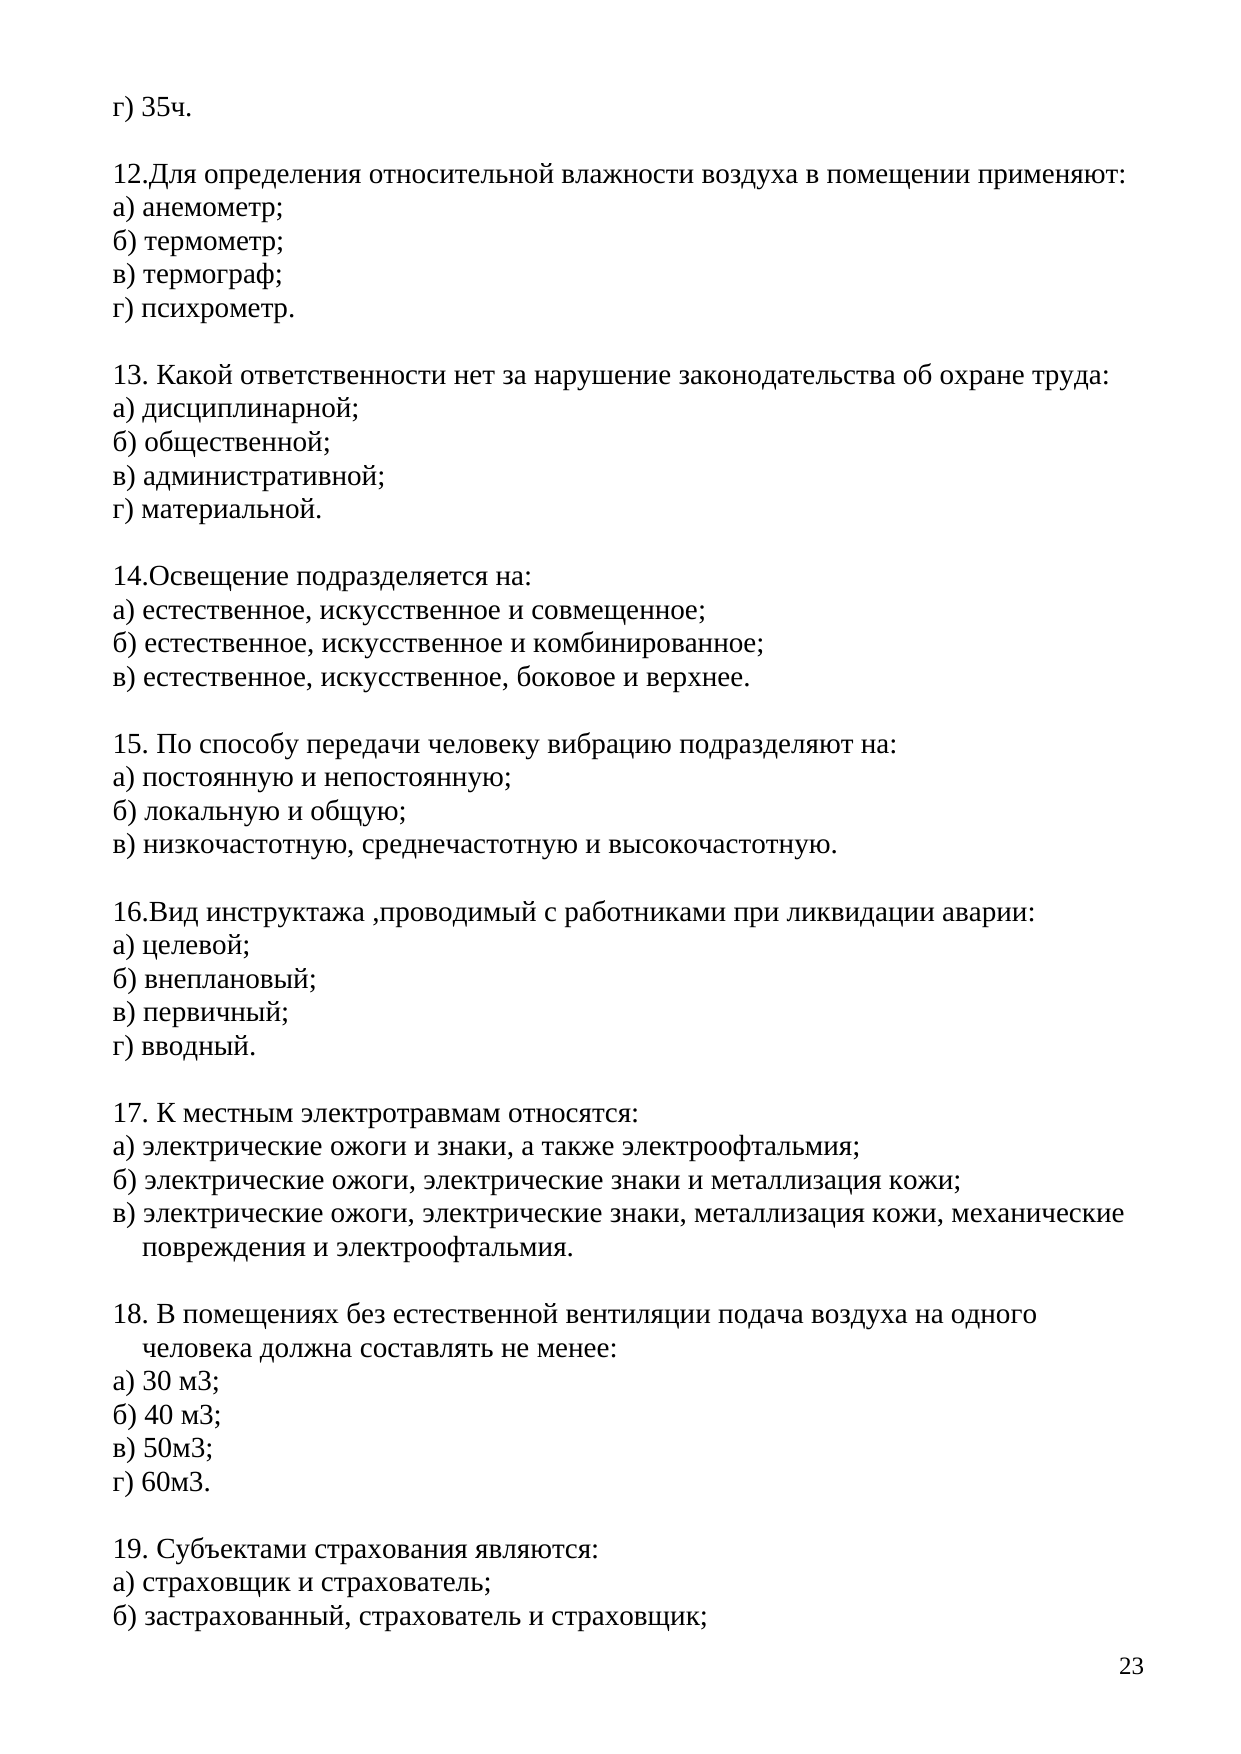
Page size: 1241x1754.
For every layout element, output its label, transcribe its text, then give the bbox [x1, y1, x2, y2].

text 14.Освещение подразделяется на: [112, 558, 1144, 592]
text в) 50м3; [112, 1430, 1144, 1464]
text а) анемометр; [112, 189, 1144, 223]
text г) 60м3. [112, 1464, 1144, 1497]
text в) термограф; [112, 256, 1144, 290]
text г) вводный. [112, 1028, 1144, 1061]
text а) постоянную и непостоянную; [112, 759, 1144, 793]
text б) естественное, искусственное и комбинированное; [112, 625, 1144, 659]
text г) психрометр. [112, 290, 1144, 323]
text г) 35ч. [112, 89, 1144, 122]
text 18. В помещениях без естественной вентиляции подача воздуха на одного человека должна составлять не менее: [112, 1296, 1144, 1363]
text б) общественной; [112, 424, 1144, 458]
text а) естественное, искусственное и совмещенное; [112, 592, 1144, 625]
text б) 40 м3; [112, 1397, 1144, 1430]
text б) термометр; [112, 223, 1144, 256]
text а) 30 м3; [112, 1363, 1144, 1397]
text а) страховщик и страхователь; [112, 1564, 1144, 1598]
text г) материальной. [112, 491, 1144, 525]
text 13. Какой ответственности нет за нарушение законодательства об охране труда: [112, 357, 1144, 391]
text 12.Для определения относительной влажности воздуха в помещении применяют: [112, 156, 1144, 189]
text в) естественное, искусственное, боковое и верхнее. [112, 659, 1144, 692]
text б) внеплановый; [112, 961, 1144, 994]
text в) электрические ожоги, электрические знаки, металлизация кожи, механические повреждения и электроофтальмия. [112, 1196, 1144, 1263]
text 17. К местным электротравмам относятся: [112, 1095, 1144, 1128]
text в) административной; [112, 458, 1144, 491]
text б) электрические ожоги, электрические знаки и металлизация кожи; [112, 1162, 1144, 1196]
text 15. По способу передачи человеку вибрацию подразделяют на: [112, 726, 1144, 759]
text 19. Субъектами страхования являются: [112, 1531, 1144, 1564]
text 16.Вид инструктажа ,проводимый с работниками при ликвидации аварии: [112, 894, 1144, 927]
text а) целевой; [112, 927, 1144, 961]
text б) застрахованный, страхователь и страховщик; [112, 1598, 1144, 1632]
text б) локальную и общую; [112, 793, 1144, 827]
text а) электрические ожоги и знаки, а также электроофтальмия; [112, 1128, 1144, 1162]
text а) дисциплинарной; [112, 391, 1144, 424]
text в) первичный; [112, 994, 1144, 1028]
text в) низкочастотную, среднечастотную и высокочастотную. [112, 827, 1144, 860]
